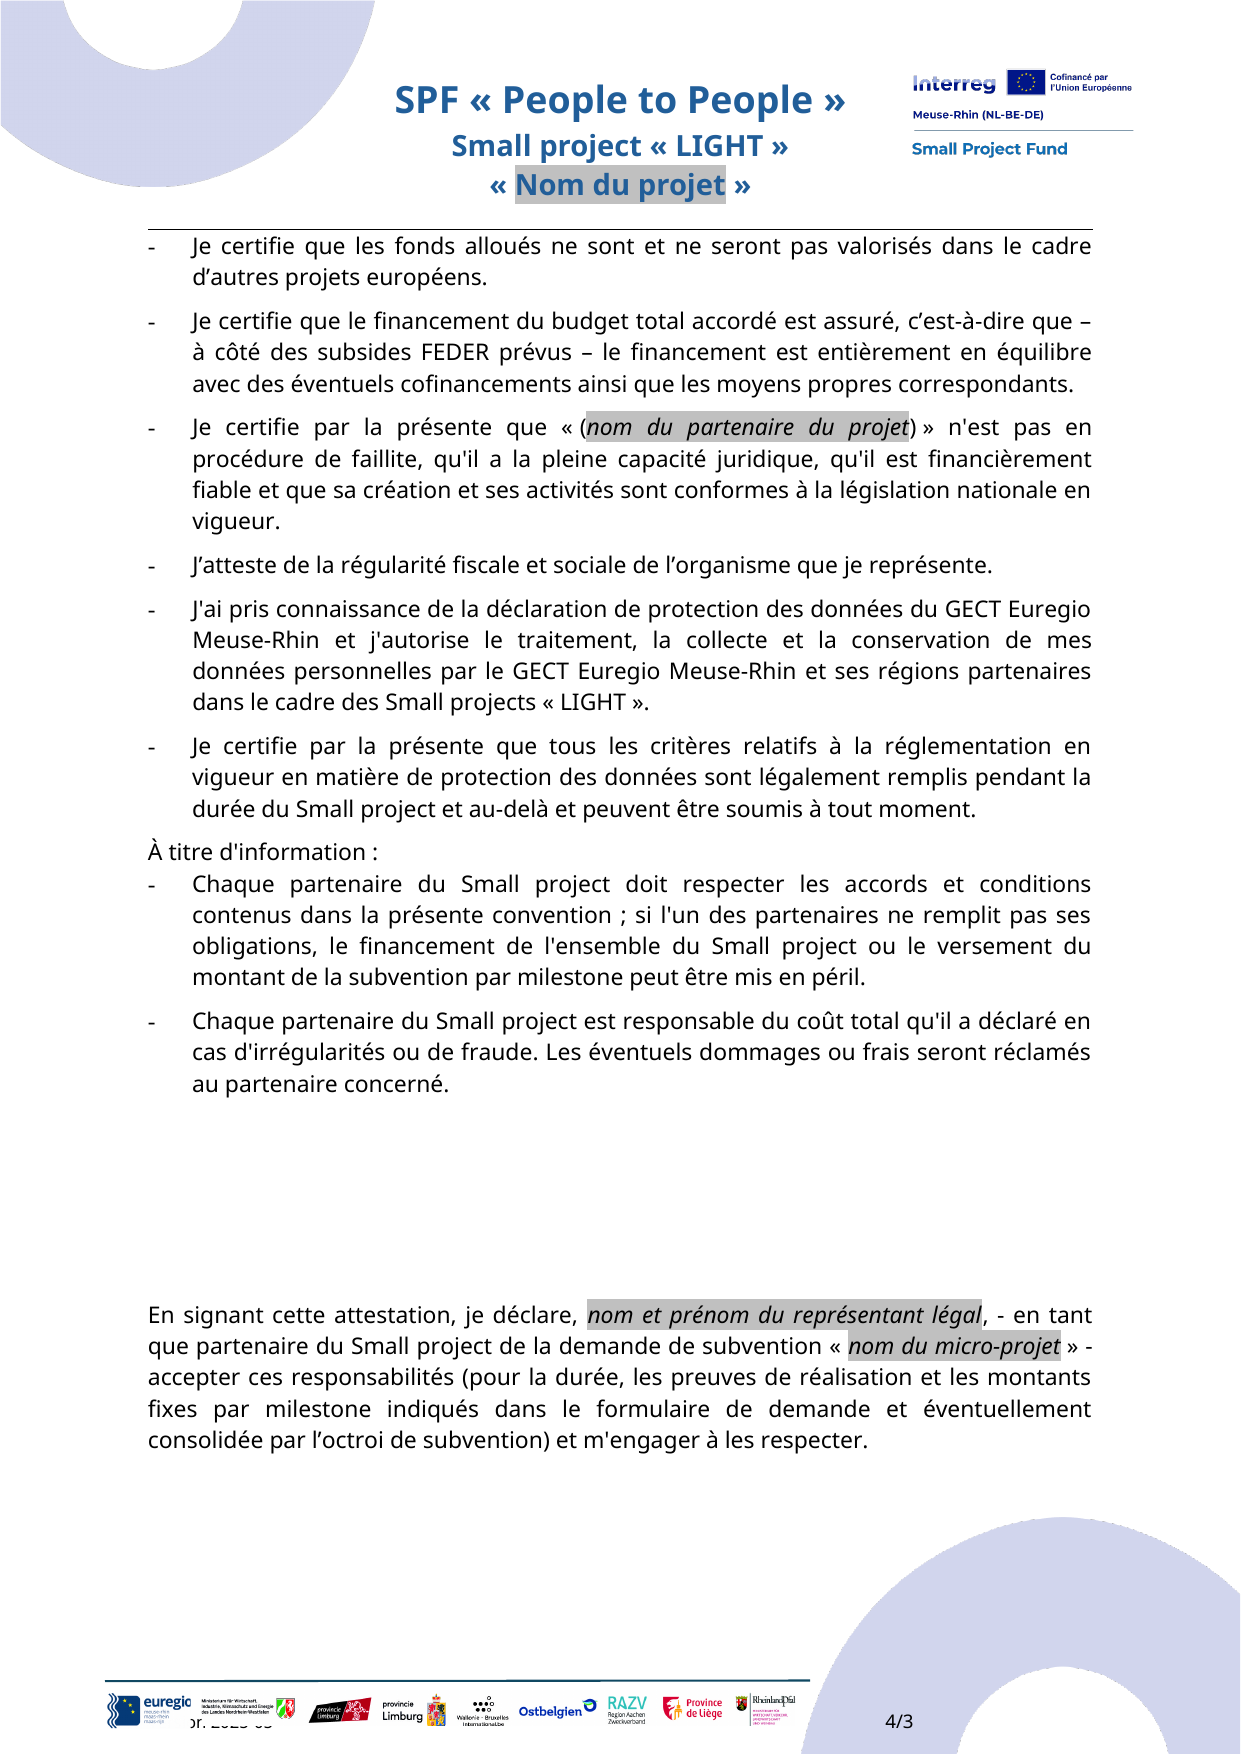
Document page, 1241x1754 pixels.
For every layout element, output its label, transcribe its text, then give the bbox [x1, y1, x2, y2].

list Je certifie que les fonds alloués ne sont et ne seront pas valorisés dans le cadre d’autres projets européens. [148, 230, 1093, 292]
picture [106, 1690, 191, 1728]
list Je certifie par la présente que « (nom du partenaire du projet) » n'est pas en procédure de faillite, qu'il a la pleine capacité juridique, qu'il est financièrement fiable et que sa création et ses activités sont conformes à la législation nationale en vigueur. [148, 411, 1093, 536]
list Chaque partenaire du Small project doit respecter les accords et conditions contenus dans la présente convention ; si l'un des partenaires ne remplit pas ses obligations, le financement de l'ensemble du Small project ou le versement du montant de la subvention par milestone peut être mis en péril. [148, 867, 1093, 992]
text En signant cette attestation, je déclare, nom et prénom du représentant légal, - en tant que partenaire du Small project de la demande de subvention « nom du micro-projet » - accepter ces responsabilités (pour la durée, les preuves de réalisation et les montants fixes par milestone indiqués dans le formulaire de demande et éventuellement consolidée par l’octroi de subvention) et m'engager à les respecter. [148, 1299, 1093, 1455]
list Je certifie que le financement du budget total accordé est assuré, c’est-à-dire que – à côté des subsides FEDER prévus – le financement est entièrement en équilibre avec des éventuels cofinancements ainsi que les moyens propres correspondants. [148, 305, 1093, 399]
list J'ai pris connaissance de la déclaration de protection des données du GECT Euregio Meuse-Rhin et j'autorise le traitement, la collecte et la conservation de mes données personnelles par le GECT Euregio Meuse-Rhin et ses régions partenaires dans le cadre des Small projects « LIGHT ». [148, 592, 1093, 717]
list Chaque partenaire du Small project est responsable du coût total qu'il a déclaré en cas d'irrégularités ou de fraude. Les éventuels dommages ou frais seront réclamés au partenaire concerné. [148, 1005, 1093, 1099]
picture [800, 1517, 1241, 1754]
picture [901, 61, 1148, 168]
list J’atteste de la régularité fiscale et sociale de l’organisme que je représente. [148, 549, 1093, 580]
list Je certifie par la présente que tous les critères relatifs à la réglementation en vigueur en matière de protection des données sont légalement remplis pendant la durée du Small project et au-delà et peuvent être soumis à tout moment. [148, 730, 1093, 824]
text À titre d'information : [148, 836, 1093, 867]
picture [1, 1, 375, 187]
picture [201, 1690, 795, 1726]
